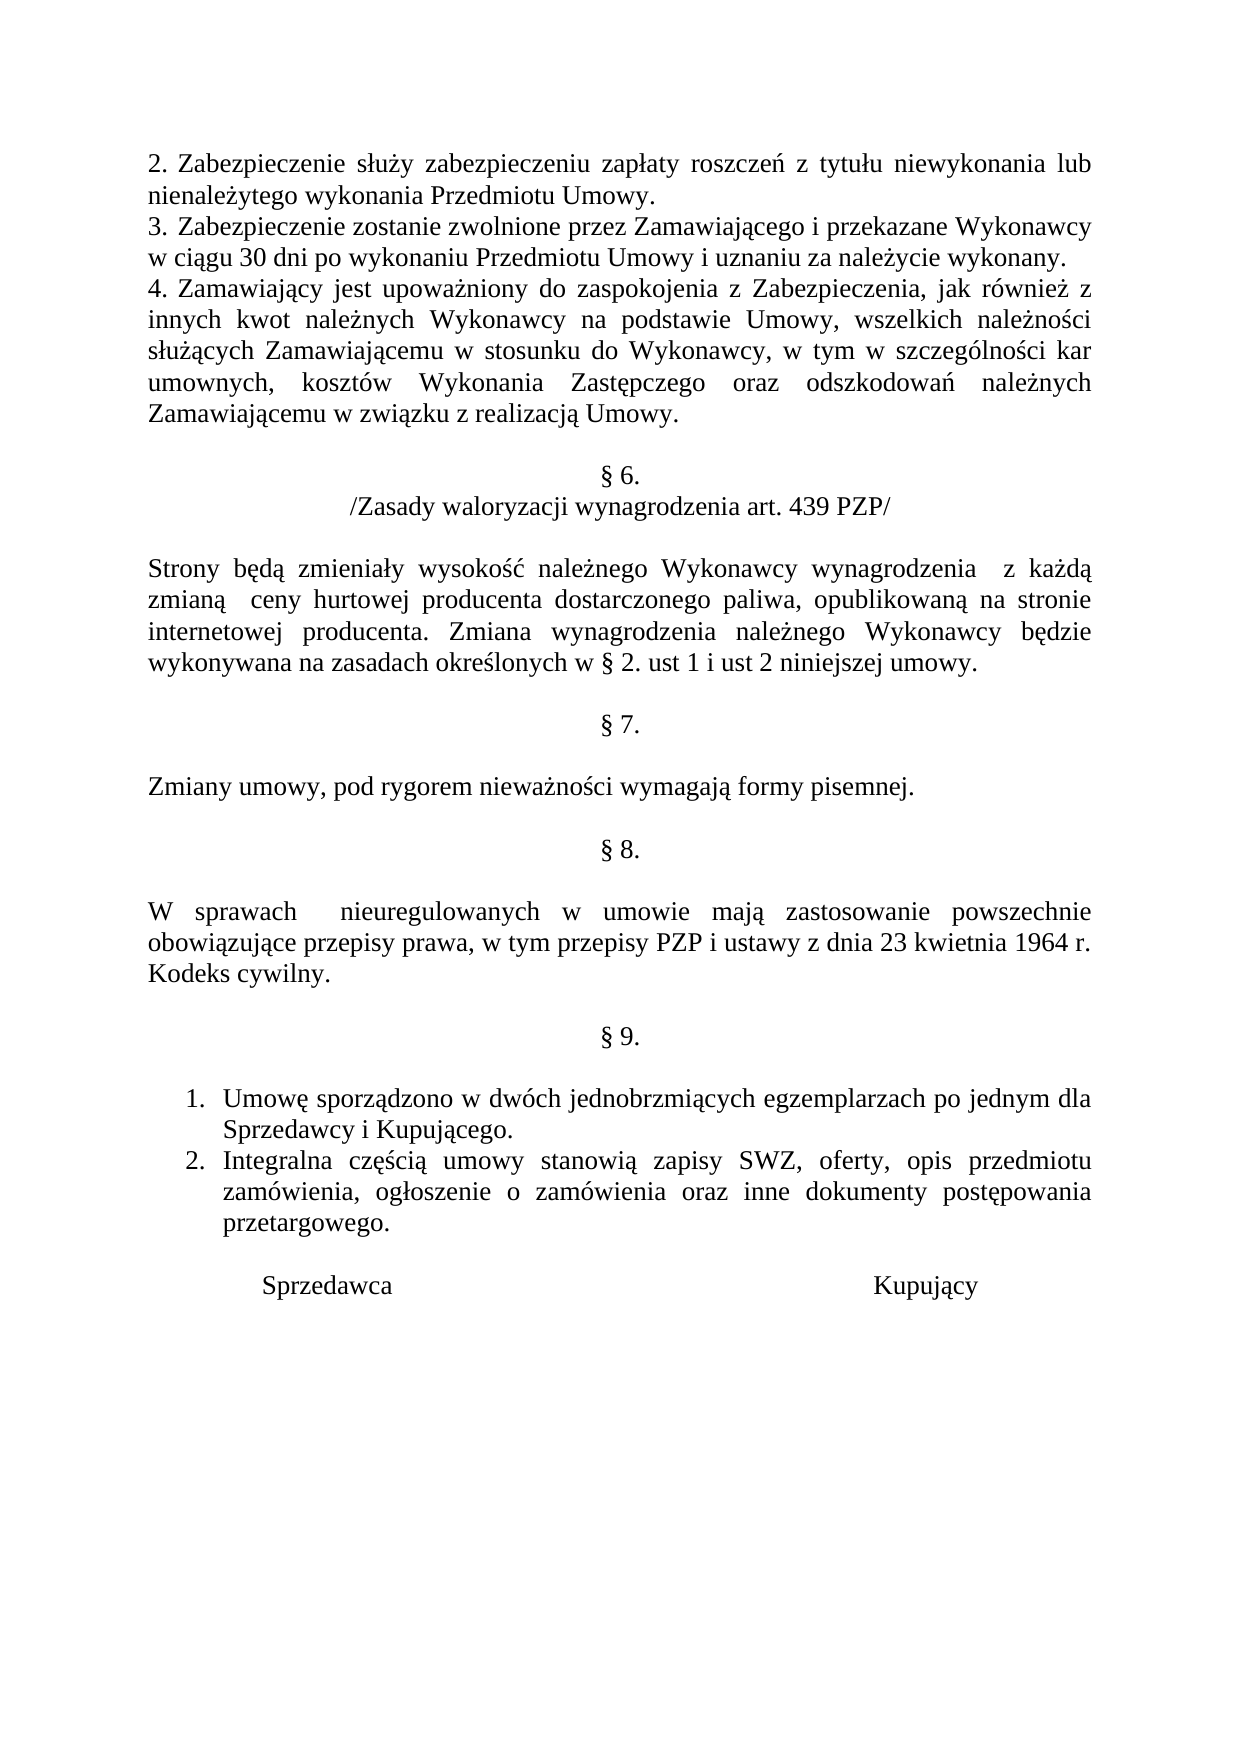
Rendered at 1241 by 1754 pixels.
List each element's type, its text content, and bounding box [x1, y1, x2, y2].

list Zabezpieczenie zostanie zwolnione przez Zamawiającego i przekazane Wykonawcy w ciągu 30 dni po wykonaniu Przedmiotu Umowy i uznaniu za należycie wykonany. [148, 210, 1093, 272]
text /Zasady waloryzacji wynagrodzenia art. 439 PZP/ [148, 490, 1093, 521]
list Integralna częścią umowy stanowią zapisy SWZ, oferty, opis przedmiotu zamówienia, ogłoszenie o zamówienia oraz inne dokumenty postępowania przetargowego. [185, 1144, 1093, 1238]
text § 8. [148, 833, 1093, 864]
list Zamawiający jest upoważniony do zaspokojenia z Zabezpieczenia, jak również z innych kwot należnych Wykonawcy na podstawie Umowy, wszelkich należności służących Zamawiającemu w stosunku do Wykonawcy, w tym w szczególności kar umownych, kosztów Wykonania Zastępczego oraz odszkodowań należnych Zamawiającemu w związku z realizacją Umowy. [148, 272, 1093, 428]
text W sprawach nieuregulowanych w umowie mają zastosowanie powszechnie obowiązujące przepisy prawa, w tym przepisy PZP i ustawy z dnia 23 kwietnia 1964 r. Kodeks cywilny. [148, 895, 1093, 988]
text § 7. [148, 708, 1093, 739]
list Umowę sporządzono w dwóch jednobrzmiących egzemplarzach po jednym dla Sprzedawcy i Kupującego. [185, 1082, 1093, 1144]
text § 6. [148, 459, 1093, 490]
list Zabezpieczenie służy zabezpieczeniu zapłaty roszczeń z tytułu niewykonania lub nienależytego wykonania Przedmiotu Umowy. [148, 148, 1093, 210]
text § 9. [148, 1020, 1093, 1051]
subtitle Sprzedawca Kupujący [148, 1269, 1093, 1300]
list Strony będą zmieniały wysokość należnego Wykonawcy wynagrodzenia z każdą zmianą ceny hurtowej producenta dostarczonego paliwa, opublikowaną na stronie internetowej producenta. Zmiana wynagrodzenia należnego Wykonawcy będzie wykonywana na zasadach określonych w § 2. ust 1 i ust 2 niniejszej umowy. [148, 552, 1093, 677]
text Zmiany umowy, pod rygorem nieważności wymagają formy pisemnej. [148, 771, 1093, 802]
